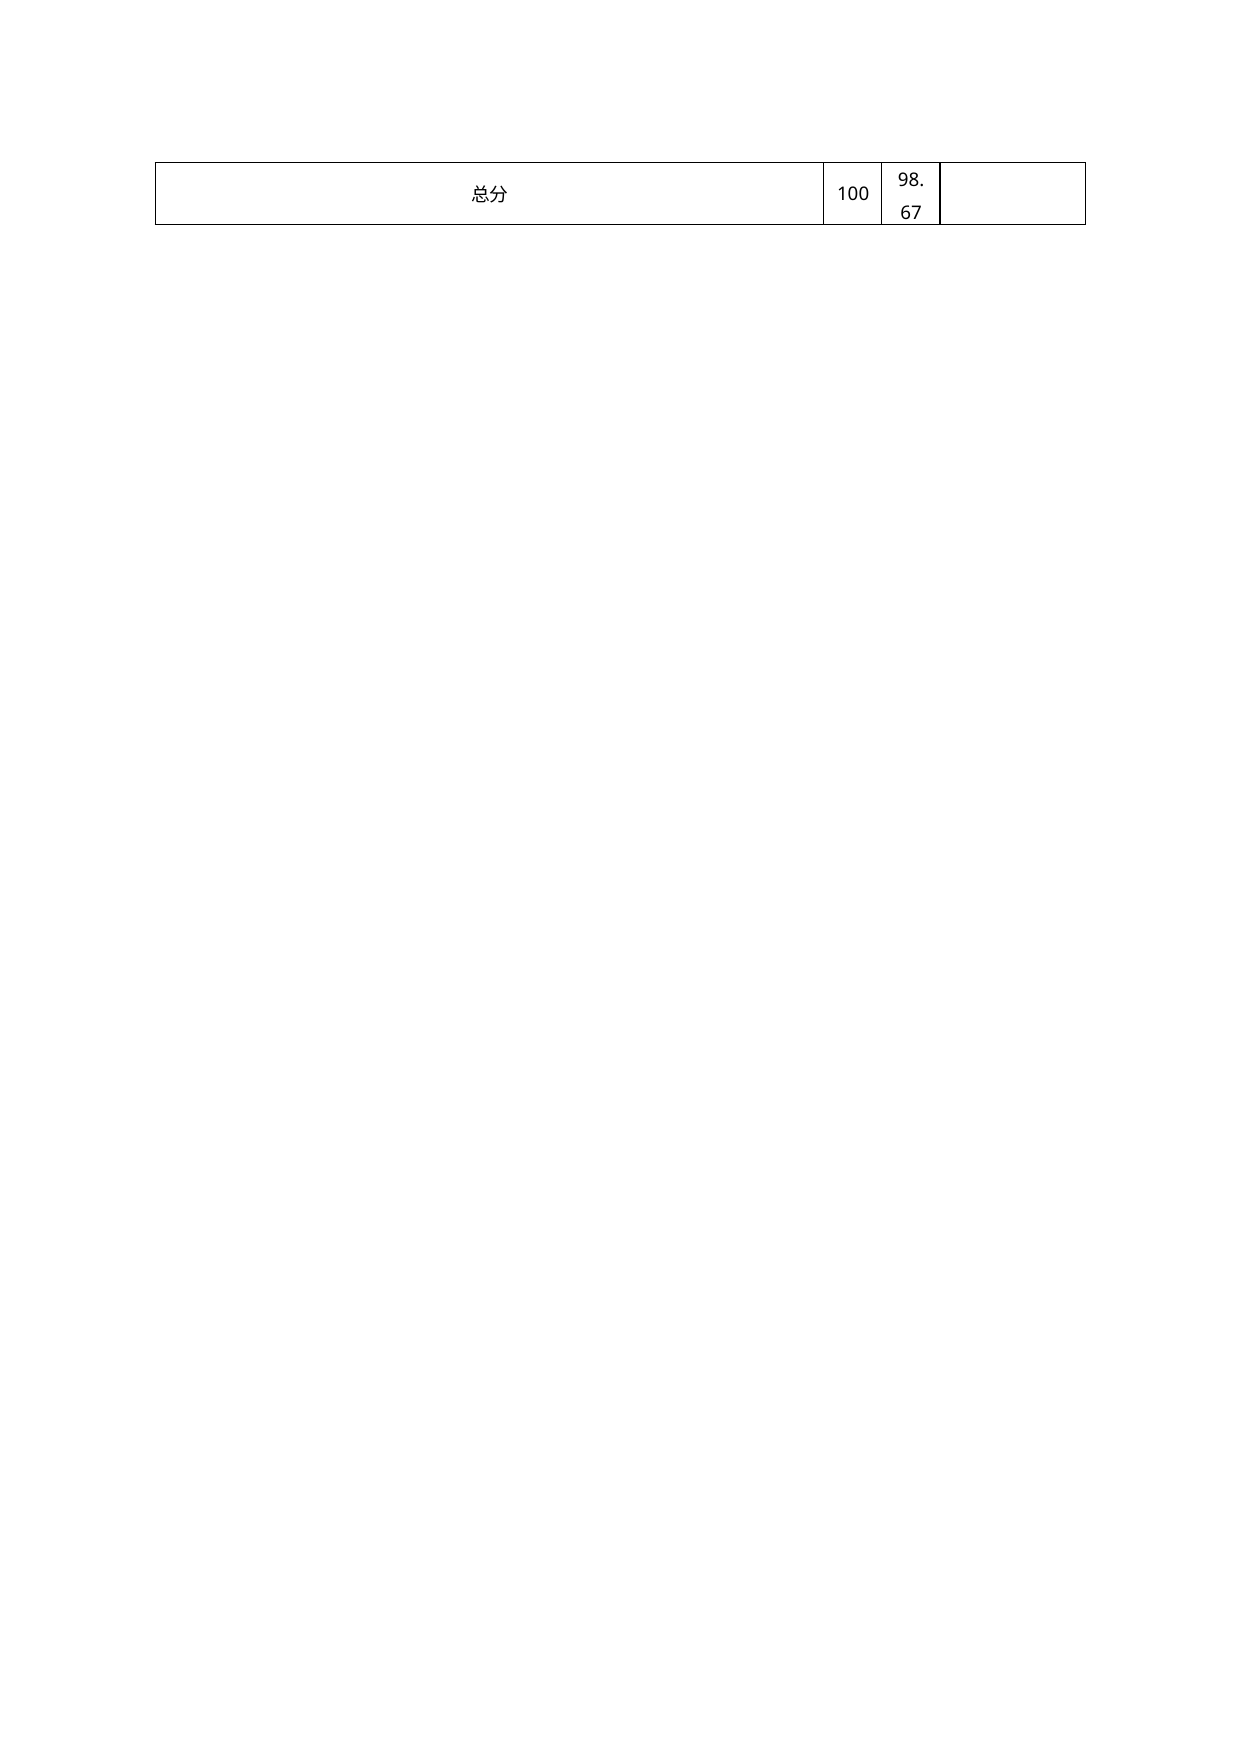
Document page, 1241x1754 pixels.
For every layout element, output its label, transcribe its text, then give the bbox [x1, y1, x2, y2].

table_cell 总分 [156, 163, 823, 224]
table_cell [941, 163, 1085, 224]
table_cell 100 [824, 163, 881, 224]
table_cell 98.67 [882, 163, 939, 224]
